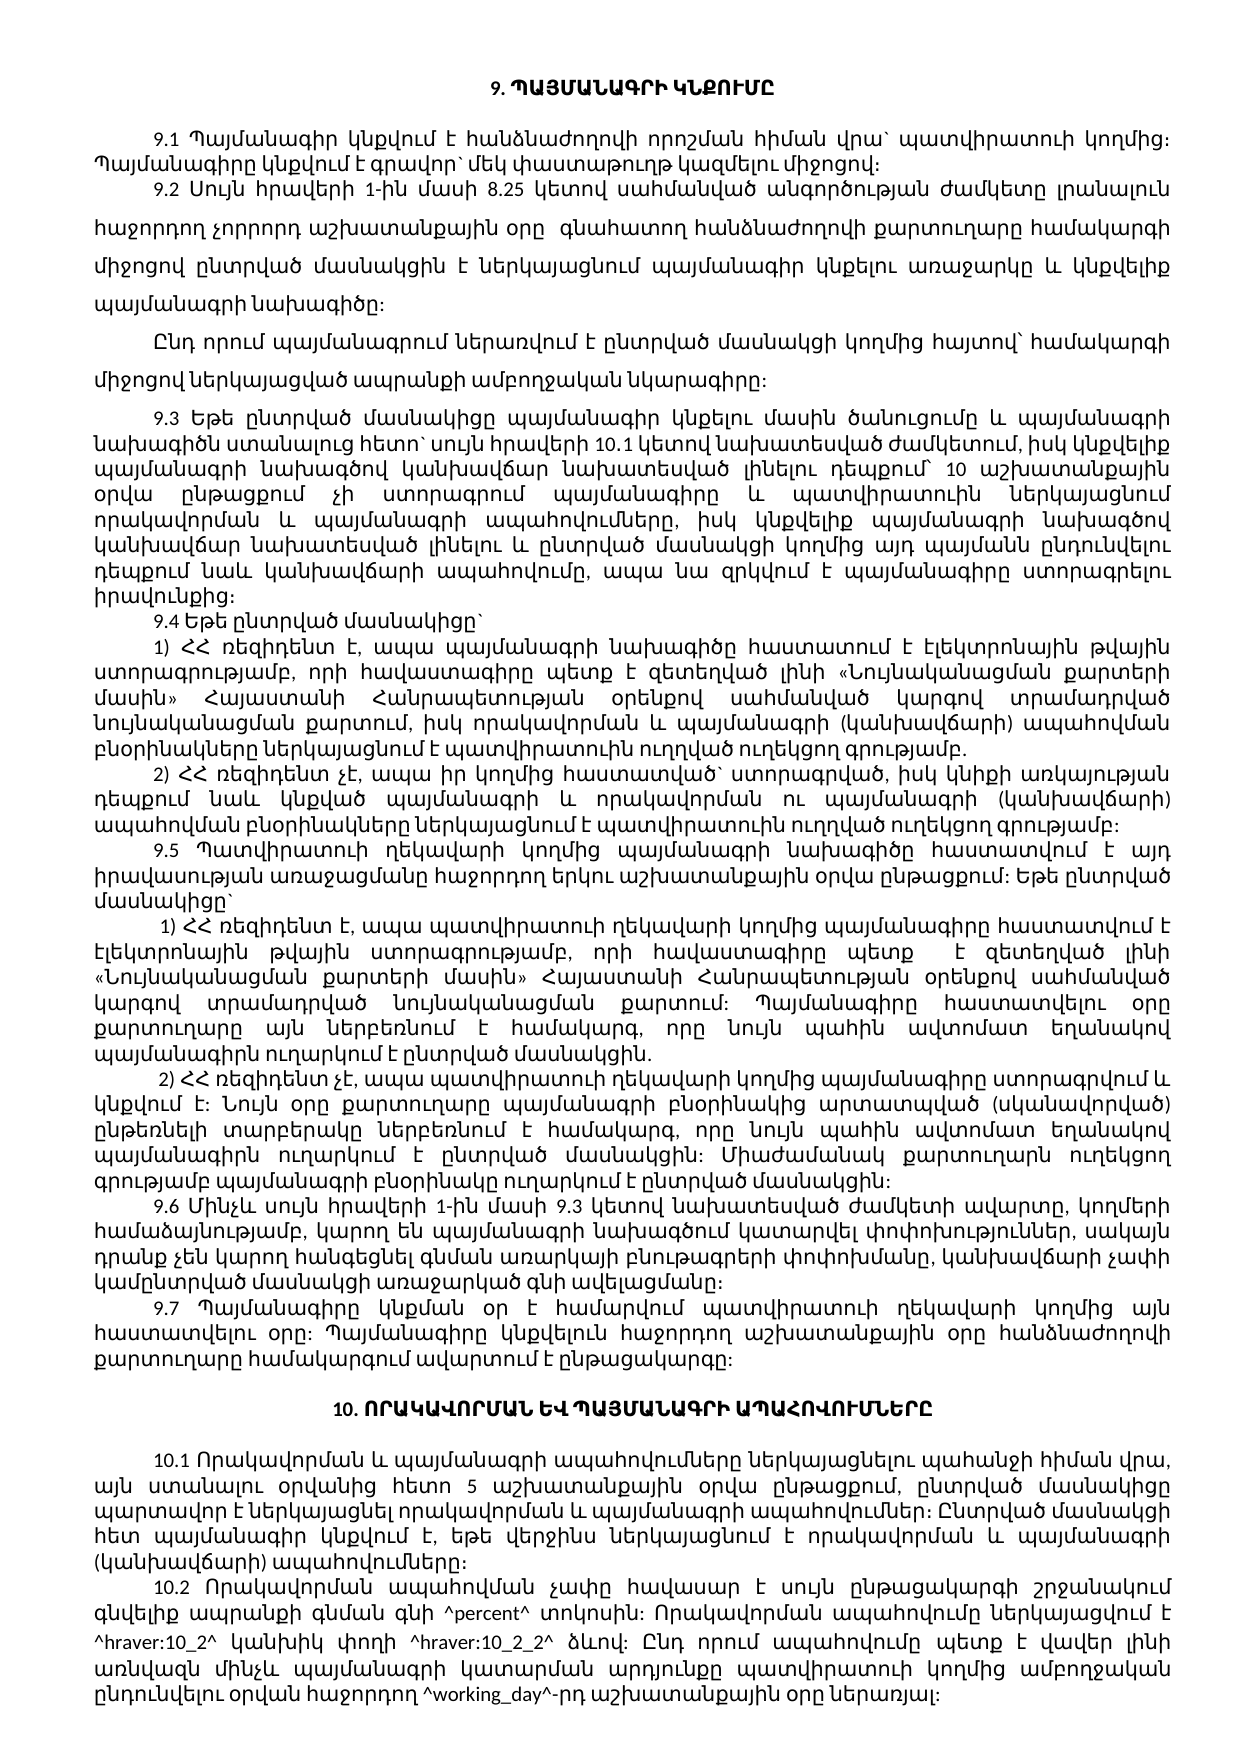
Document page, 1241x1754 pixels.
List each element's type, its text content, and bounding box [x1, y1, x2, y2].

text 9. ՊԱՅՄԱՆԱԳՐԻ ԿՆՔՈՒՄԸ [94, 75, 1171, 100]
text 10.1 Որակավորման և պայմանագրի ապահովումները ներկայացնելու պահանջի հիման վրա, այն ստանալու օրվանից հետո 5 աշխատանքային օրվա ընթացքում, ընտրված մասնակիցը պարտավոր է ներկայացնել որակավորման և պայմանագրի ապահովումներ։ Ընտրված մասնակցի հետ պայմանագիր կնքվում է, եթե վերջինս ներկայացնում է որակավորման և պայմանագրի (կանխավճարի) ապահովումները։ [94, 1447, 1171, 1574]
text 9.1 Պայմանագիր կնքվում է հանձնաժողովի որոշման հիման վրա` պատվիրատուի կողմից։ Պայմանագիրը կնքվում է գրավոր` մեկ փաստաթուղթ կազմելու միջոցով։ [94, 126, 1171, 177]
text Ընդ որում պայմանագրում ներառվում է ընտրված մասնակցի կողմից հայտով՝ համակարգի միջոցով ներկայացված ապրանքի ամբողջական նկարագիրը: [94, 329, 1171, 393]
text 2) ՀՀ ռեզիդենտ չէ, ապա պատվիրատուի ղեկավարի կողմից պայմանագիրը ստորագրվում և կնքվում է: Նույն օրը քարտուղարը պայմանագրի բնօրինակից արտատպված (սկանավորված) ընթեռնելի տարբերակը ներբեռնում է համակարգ, որը նույն պահին ավտոմատ եղանակով պայմանագիրն ուղարկում է ընտրված մասնակցին: Միաժամանակ քարտուղարն ուղեկցող գրությամբ պայմանագրի բնօրինակը ուղարկում է ընտրված մասնակցին: [94, 1066, 1171, 1193]
text 9.2 Սույն հրավերի 1-ին մասի 8.25 կետով սահմանված անգործության ժամկետը լրանալուն հաջորդող չորրորդ աշխատանքային օրը գնահատող հանձնաժողովի քարտուղարը համակարգի միջոցով ընտրված մասնակցին է ներկայացնում պայմանագիր կնքելու առաջարկը և կնքվելիք պայմանագրի նախագիծը: [94, 177, 1171, 316]
text 1) ՀՀ ռեզիդենտ է, ապա պայմանագրի նախագիծը հաստատում է էլեկտրոնային թվային ստորագրությամբ, որի հավաստագիրը պետք է զետեղված լինի «Նույնականացման քարտերի մասին» Հայաստանի Հանրապետության օրենքով սահմանված կարգով տրամադրված նույնականացման քարտում, իսկ որակավորման և պայմանագրի (կանխավճարի) ապահովման բնօրինակները ներկայացնում է պատվիրատուին ուղղված ուղեկցող գրությամբ. [94, 634, 1171, 761]
text 1) ՀՀ ռեզիդենտ է, ապա պատվիրատուի ղեկավարի կողմից պայմանագիրը հաստատվում է էլեկտրոնային թվային ստորագրությամբ, որի հավաստագիրը պետք է զետեղված լինի «Նույնականացման քարտերի մասին» Հայաստանի Հանրապետության օրենքով սահմանված կարգով տրամադրված նույնականացման քարտում: Պայմանագիրը հաստատվելու օրը քարտուղարը այն ներբեռնում է համակարգ, որը նույն պահին ավտոմատ եղանակով պայմանագիրն ուղարկում է ընտրված մասնակցին. [94, 914, 1171, 1066]
text 9.5 Պատվիրատուի ղեկավարի կողմից պայմանագրի նախագիծը հաստատվում է այդ իրավասության առաջացմանը հաջորդող երկու աշխատանքային օրվա ընթացքում: Եթե ընտրված մասնակիցը` [94, 837, 1171, 914]
text 2) ՀՀ ռեզիդենտ չէ, ապա իր կողմից հաստատված` ստորագրված, իսկ կնիքի առկայության դեպքում նաև կնքված պայմանագրի և որակավորման ու պայմանագրի (կանխավճարի) ապահովման բնօրինակները ներկայացնում է պատվիրատուին ուղղված ուղեկցող գրությամբ: [94, 761, 1171, 837]
text 9.7 Պայմանագիրը կնքման օր է համարվում պատվիրատուի ղեկավարի կողմից այն հաստատվելու օրը: Պայմանագիրը կնքվելուն հաջորդող աշխատանքային օրը հանձնաժողովի քարտուղարը համակարգում ավարտում է ընթացակարգը: [94, 1295, 1171, 1371]
text 10. ՈՐԱԿԱՎՈՐՄԱՆ ԵՎ ՊԱՅՄԱՆԱԳՐԻ ԱՊԱՀՈՎՈՒՄՆԵՐԸ [94, 1397, 1171, 1422]
text 9.4 Եթե ընտրված մասնակիցը` [94, 609, 1171, 634]
text 9.3 Եթե ընտրված մասնակիցը պայմանագիր կնքելու մասին ծանուցումը և պայմանագրի նախագիծն ստանալուց հետո` սույն հրավերի 10․1 կետով նախատեսված ժամկետում, իսկ կնքվելիք պայմանագրի նախագծով կանխավճար նախատեսված լինելու դեպքում՝ 10 աշխատանքային օրվա ընթացքում չի ստորագրում պայմանագիրը և պատվիրատուին ներկայացնում որակավորման և պայմանագրի ապահովումները, իսկ կնքվելիք պայմանագրի նախագծով կանխավճար նախատեսված լինելու և ընտրված մասնակցի կողմից այդ պայմանն ընդունվելու դեպքում նաև կանխավճարի ապահովումը, ապա նա զրկվում է պայմանագիրը ստորագրելու իրավունքից։ [94, 405, 1171, 609]
text 10.2 Որակավորման ապահովման չափը հավասար է սույն ընթացակարգի շրջանակում գնվելիք ապրանքի գնման գնի ^percent^ տոկոսին: Որակավորման ապահովումը ներկայացվում է ^hraver:10_2^ կանխիկ փողի ^hraver:10_2_2^ ձևով: Ընդ որում ապահովումը պետք է վավեր լինի առնվազն մինչև պայմանագրի կատարման արդյունքը պատվիրատուի կողմից ամբողջական ընդունվելու օրվան հաջորդող ^working_day^-րդ աշխատանքային օրը ներառյալ: [94, 1574, 1171, 1707]
text 9.6 Մինչև սույն հրավերի 1-ին մասի 9.3 կետով նախատեսված ժամկետի ավարտը, կողմերի համաձայնությամբ, կարող են պայմանագրի նախագծում կատարվել փոփոխություններ, սակայն դրանք չեն կարող հանգեցնել գնման առարկայի բնութագրերի փոփոխմանը, կանխավճարի չափի կամընտրված մասնակցի առաջարկած գնի ավելացմանը։ [94, 1193, 1171, 1295]
